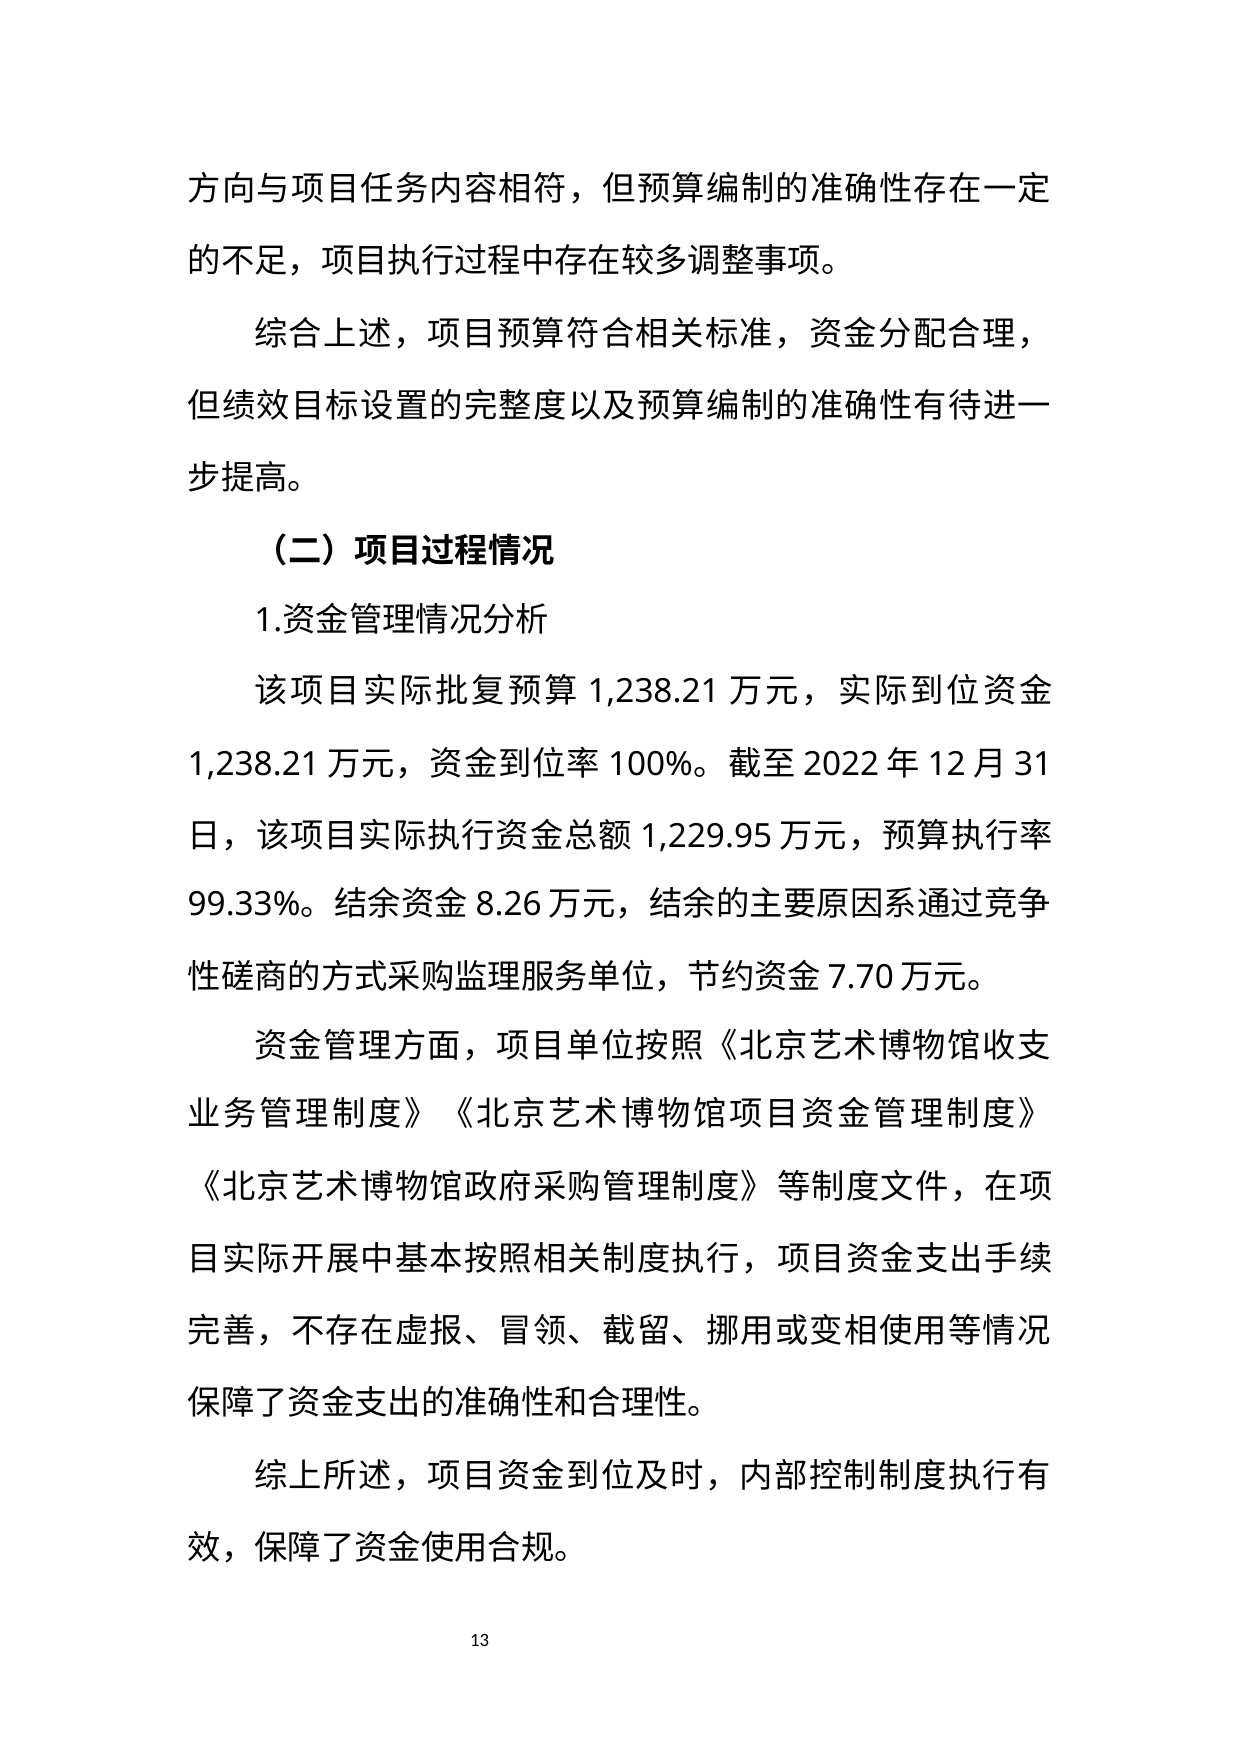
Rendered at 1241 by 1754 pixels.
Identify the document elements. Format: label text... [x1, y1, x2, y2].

text 综上所述，项目资金到位及时，内部控制制度执行有效，保障了资金使用合规。 [187, 1448, 1053, 1569]
text 1.资金管理情况分析 [187, 596, 1053, 641]
text 综合上述，项目预算符合相关标准，资金分配合理，但绩效目标设置的完整度以及预算编制的准确性有待进一步提高。 [187, 307, 1053, 499]
text （二）项目过程情况 [187, 523, 1053, 572]
text 资金管理方面，项目单位按照《北京艺术博物馆收支业务管理制度》《北京艺术博物馆项目资金管理制度》《北京艺术博物馆政府采购管理制度》等制度文件，在项目实际开展中基本按照相关制度执行，项目资金支出手续完善，不存在虚报、冒领、截留、挪用或变相使用等情况，保障了资金支出的准确性和合理性。 [187, 1022, 1053, 1424]
text 该项目实际批复预算1,238.21万元，实际到位资金1,238.21万元，资金到位率100%。截至2022年12月31日，该项目实际执行资金总额1,229.95万元，预算执行率99.33%。结余资金8.26万元，结余的主要原因系通过竞争性磋商的方式采购监理服务单位，节约资金7.70万元。 [187, 664, 1053, 998]
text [187, 162, 1053, 282]
